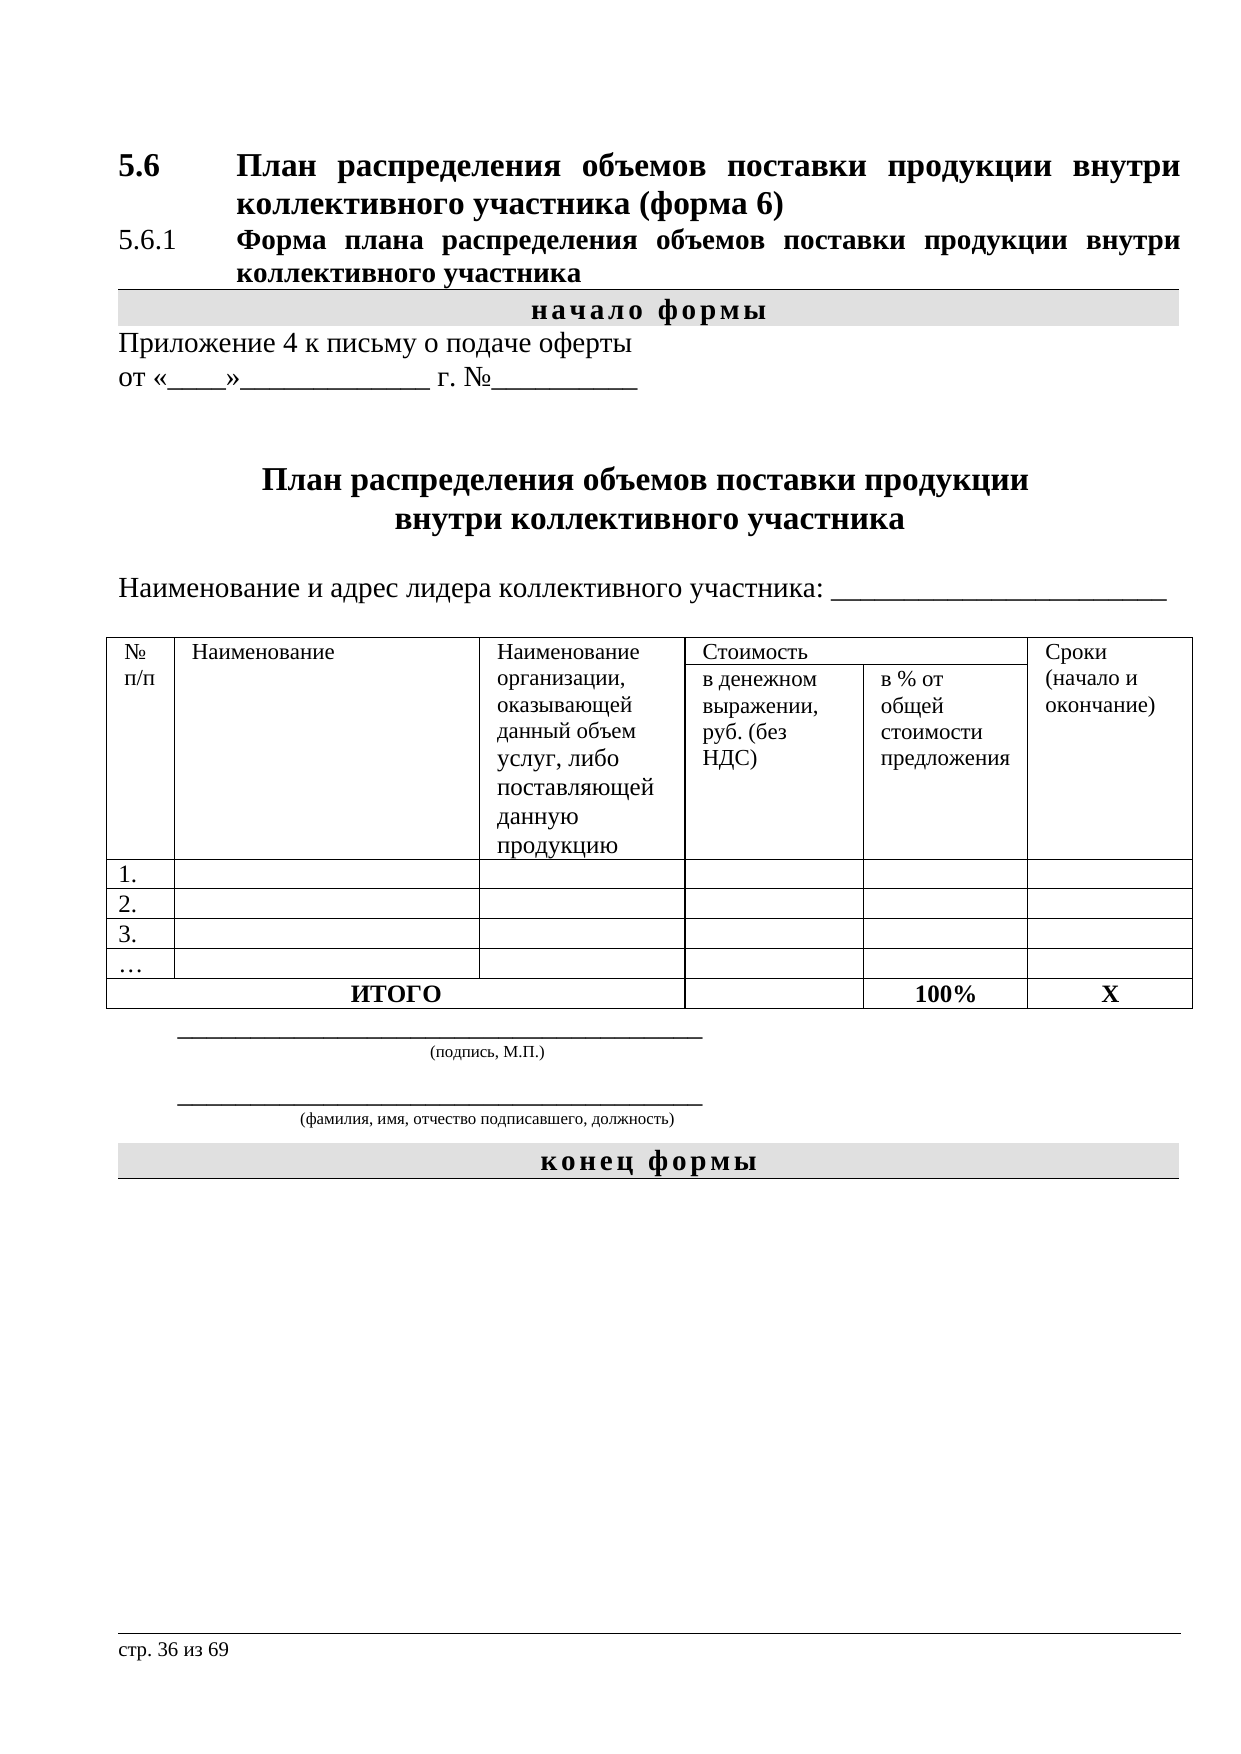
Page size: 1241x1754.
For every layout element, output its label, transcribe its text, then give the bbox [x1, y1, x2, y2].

table_cell [175, 949, 479, 978]
table_cell [480, 860, 684, 888]
table_cell [1028, 949, 1192, 978]
table_cell ИТОГО [107, 979, 684, 1007]
table_header Стоимость [686, 638, 1027, 664]
table_cell [864, 860, 1027, 888]
text ____________________________________ [118, 1009, 1181, 1042]
table_cell [175, 919, 479, 948]
table_cell в % от общей стоимости предложения [864, 665, 1027, 858]
text План распределения объемов поставки продукции внутри коллективного участника [118, 460, 1181, 536]
table_cell [175, 889, 479, 918]
text (подпись, М.П.) [118, 1042, 797, 1076]
table_cell [480, 889, 684, 918]
table_cell [480, 949, 684, 978]
table_cell [686, 860, 863, 888]
text (фамилия, имя, отчество подписавшего, должность) [118, 1109, 797, 1143]
table_header Наименование [175, 638, 479, 858]
table_cell [686, 919, 863, 948]
table_cell [175, 860, 479, 888]
table_cell [686, 889, 863, 918]
text Приложение 4 к письму о подаче оферты от «____»_____________ г. №__________ [118, 326, 1181, 393]
table_cell [1028, 919, 1192, 948]
table_cell [107, 889, 174, 918]
table_cell в денежном выражении, руб. (без НДС) [686, 665, 863, 858]
table_cell [1028, 889, 1192, 918]
text конец формы [118, 1143, 1179, 1178]
table_cell … [107, 949, 174, 978]
table_cell [107, 860, 174, 888]
text ____________________________________ [118, 1076, 1181, 1109]
table_cell [864, 949, 1027, 978]
table_cell [864, 919, 1027, 948]
table_cell [107, 919, 174, 948]
table_cell [864, 889, 1027, 918]
table_cell [1028, 860, 1192, 888]
table_header Сроки (начало и окончание) [1028, 638, 1192, 858]
text Наименование и адрес лидера коллективного участника: _______________________ [118, 570, 1181, 603]
table_header № п/п [107, 638, 174, 858]
table_cell [686, 979, 863, 1007]
table_header Наименование организации, оказывающей данный объем услуг, либо поставляющей данную продукцию [480, 638, 684, 858]
text Форма плана распределения объемов поставки продукции внутри коллективного участника [118, 222, 1181, 289]
table_cell 100% [864, 979, 1027, 1007]
table_cell [686, 949, 863, 978]
table_cell Х [1028, 979, 1192, 1007]
table_cell [480, 919, 684, 948]
subtitle План распределения объемов поставки продукции внутри коллективного участника (форма 6) [118, 145, 1181, 222]
text начало формы [118, 290, 1179, 326]
